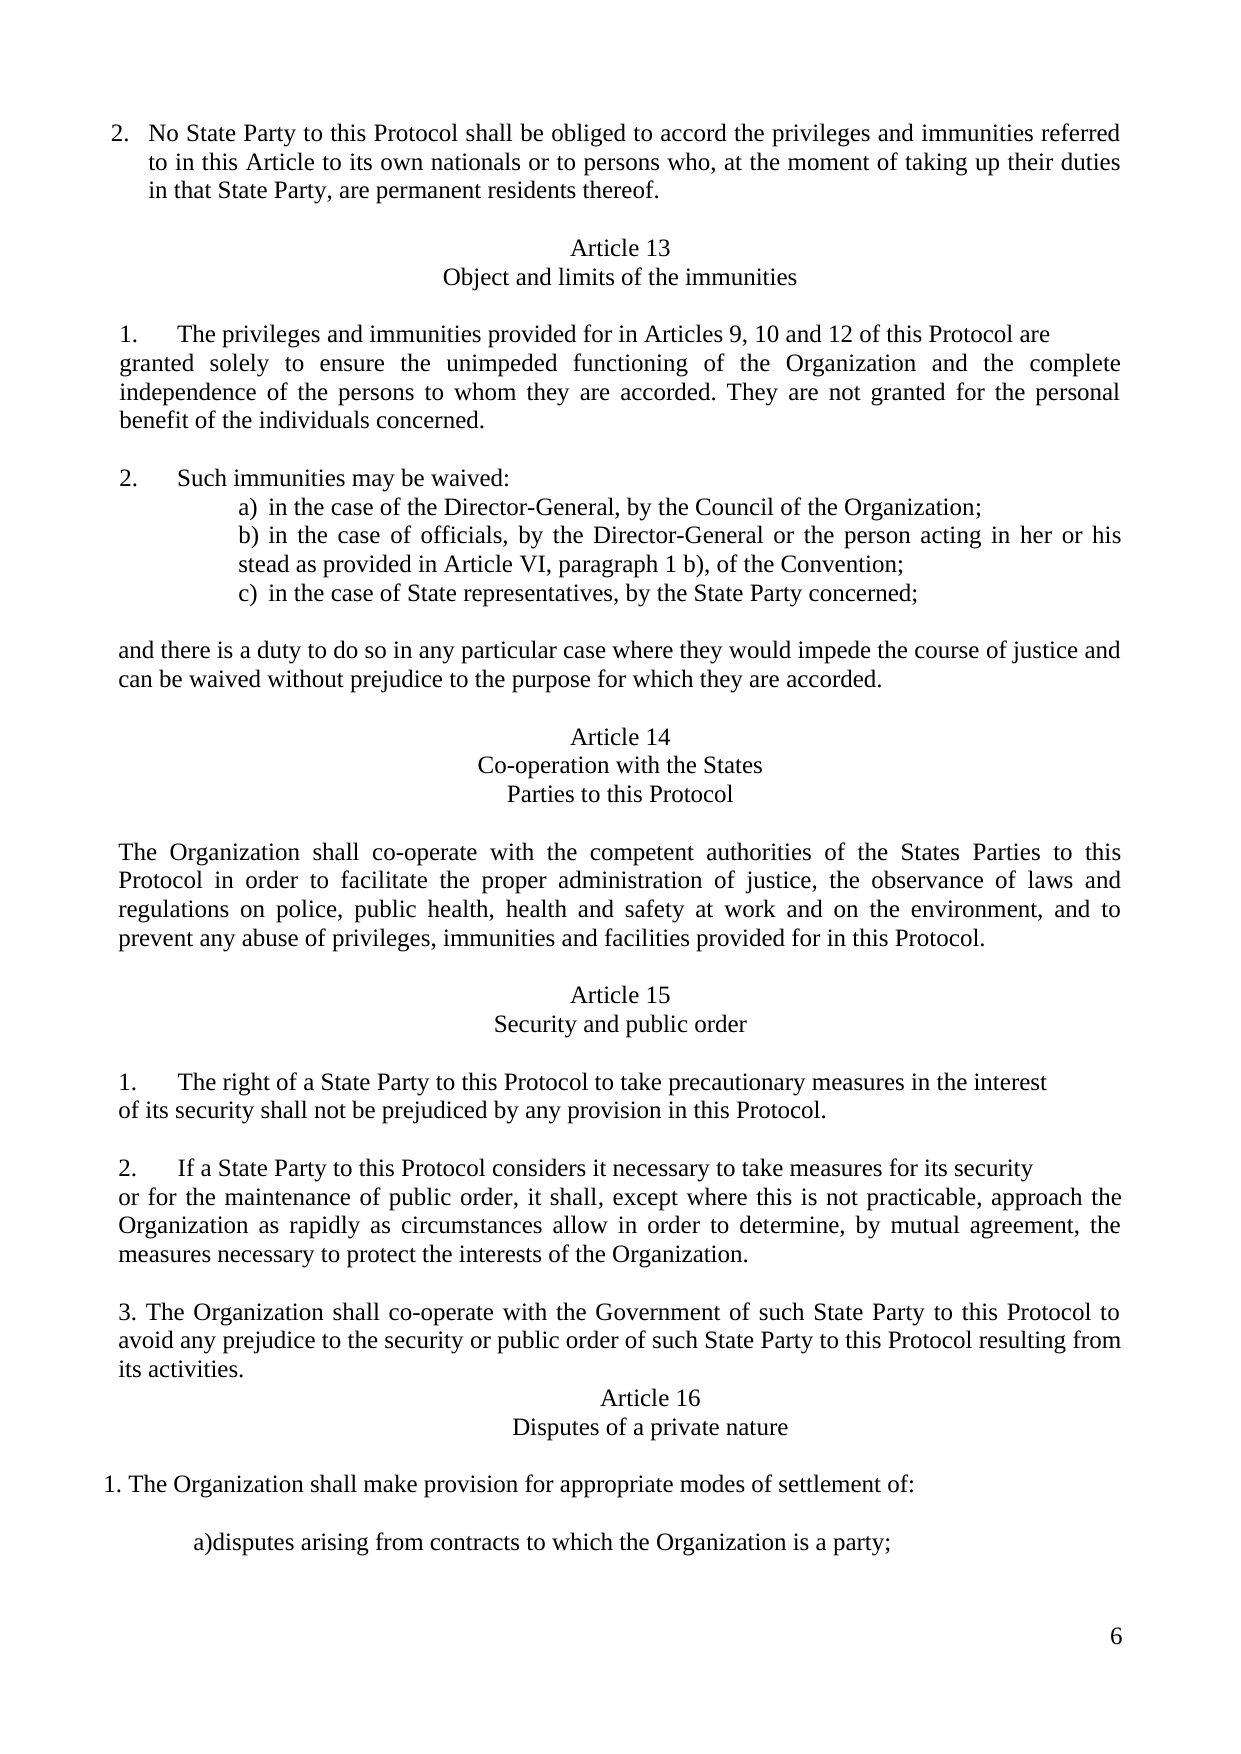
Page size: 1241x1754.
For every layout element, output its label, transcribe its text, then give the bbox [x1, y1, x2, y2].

list of its security shall not be prejudiced by any provision in this Protocol. [118, 1096, 1122, 1124]
subtitle Article 13 [118, 233, 1122, 262]
text a) in the case of the Director-General, by the Council of the Organization; [163, 492, 1122, 521]
subtitle Disputes of a private nature [178, 1412, 1122, 1441]
text b) in the case of officials, by the Director-General or the person acting in her or his stead as provided in Article VI, paragraph 1 b), of the Convention; [238, 521, 1122, 578]
text a)disputes arising from contracts to which the Organization is a party; [118, 1527, 1122, 1556]
text Article 14 [118, 722, 1122, 751]
text c) in the case of State representatives, by the State Party concerned; [163, 578, 1122, 607]
subtitle Article 16 [178, 1383, 1122, 1412]
list or for the maintenance of public order, it shall, except where this is not practicable, approach the Organization as rapidly as circumstances allow in order to determine, by mutual agreement, the measures necessary to protect the interests of the Organization. [118, 1182, 1122, 1268]
subtitle Object and limits of the immunities [118, 262, 1122, 291]
subtitle Co-operation with the States [118, 751, 1122, 779]
text granted solely to ensure the unimpeded functioning of the Organization and the complete independence of the persons to whom they are accorded. They are not granted for the personal benefit of the individuals concerned. [119, 348, 1122, 434]
list The right of a State Party to this Protocol to take precautionary measures in the interest [118, 1067, 1122, 1096]
subtitle Article 15 [118, 981, 1122, 1009]
list Such immunities may be waived: [119, 463, 1122, 492]
list No State Party to this Protocol shall be obliged to accord the privileges and immunities referred to in this Article to its own nationals or to persons who, at the moment of taking up their duties in that State Party, are permanent residents thereof. [111, 118, 1122, 204]
list The privileges and immunities provided for in Articles 9, 10 and 12 of this Protocol are [119, 319, 1122, 348]
list 3. The Organization shall co-operate with the Government of such State Party to this Protocol to avoid any prejudice to the security or public order of such State Party to this Protocol resulting from its activities. [118, 1297, 1122, 1383]
list If a State Party to this Protocol considers it necessary to take measures for its security [118, 1153, 1122, 1182]
text 1. The Organization shall make provision for appropriate modes of settlement of: [28, 1469, 1122, 1498]
text The Organization shall co-operate with the competent authorities of the States Parties to this Protocol in order to facilitate the proper administration of justice, the observance of laws and regulations on police, public health, health and safety at work and on the environment, and to prevent any abuse of privileges, immunities and facilities provided for in this Protocol. [118, 837, 1122, 952]
text and there is a duty to do so in any particular case where they would impede the course of justice and can be waived without prejudice to the purpose for which they are accorded. [118, 636, 1122, 693]
text Security and public order [118, 1009, 1122, 1038]
subtitle Parties to this Protocol [118, 779, 1122, 808]
